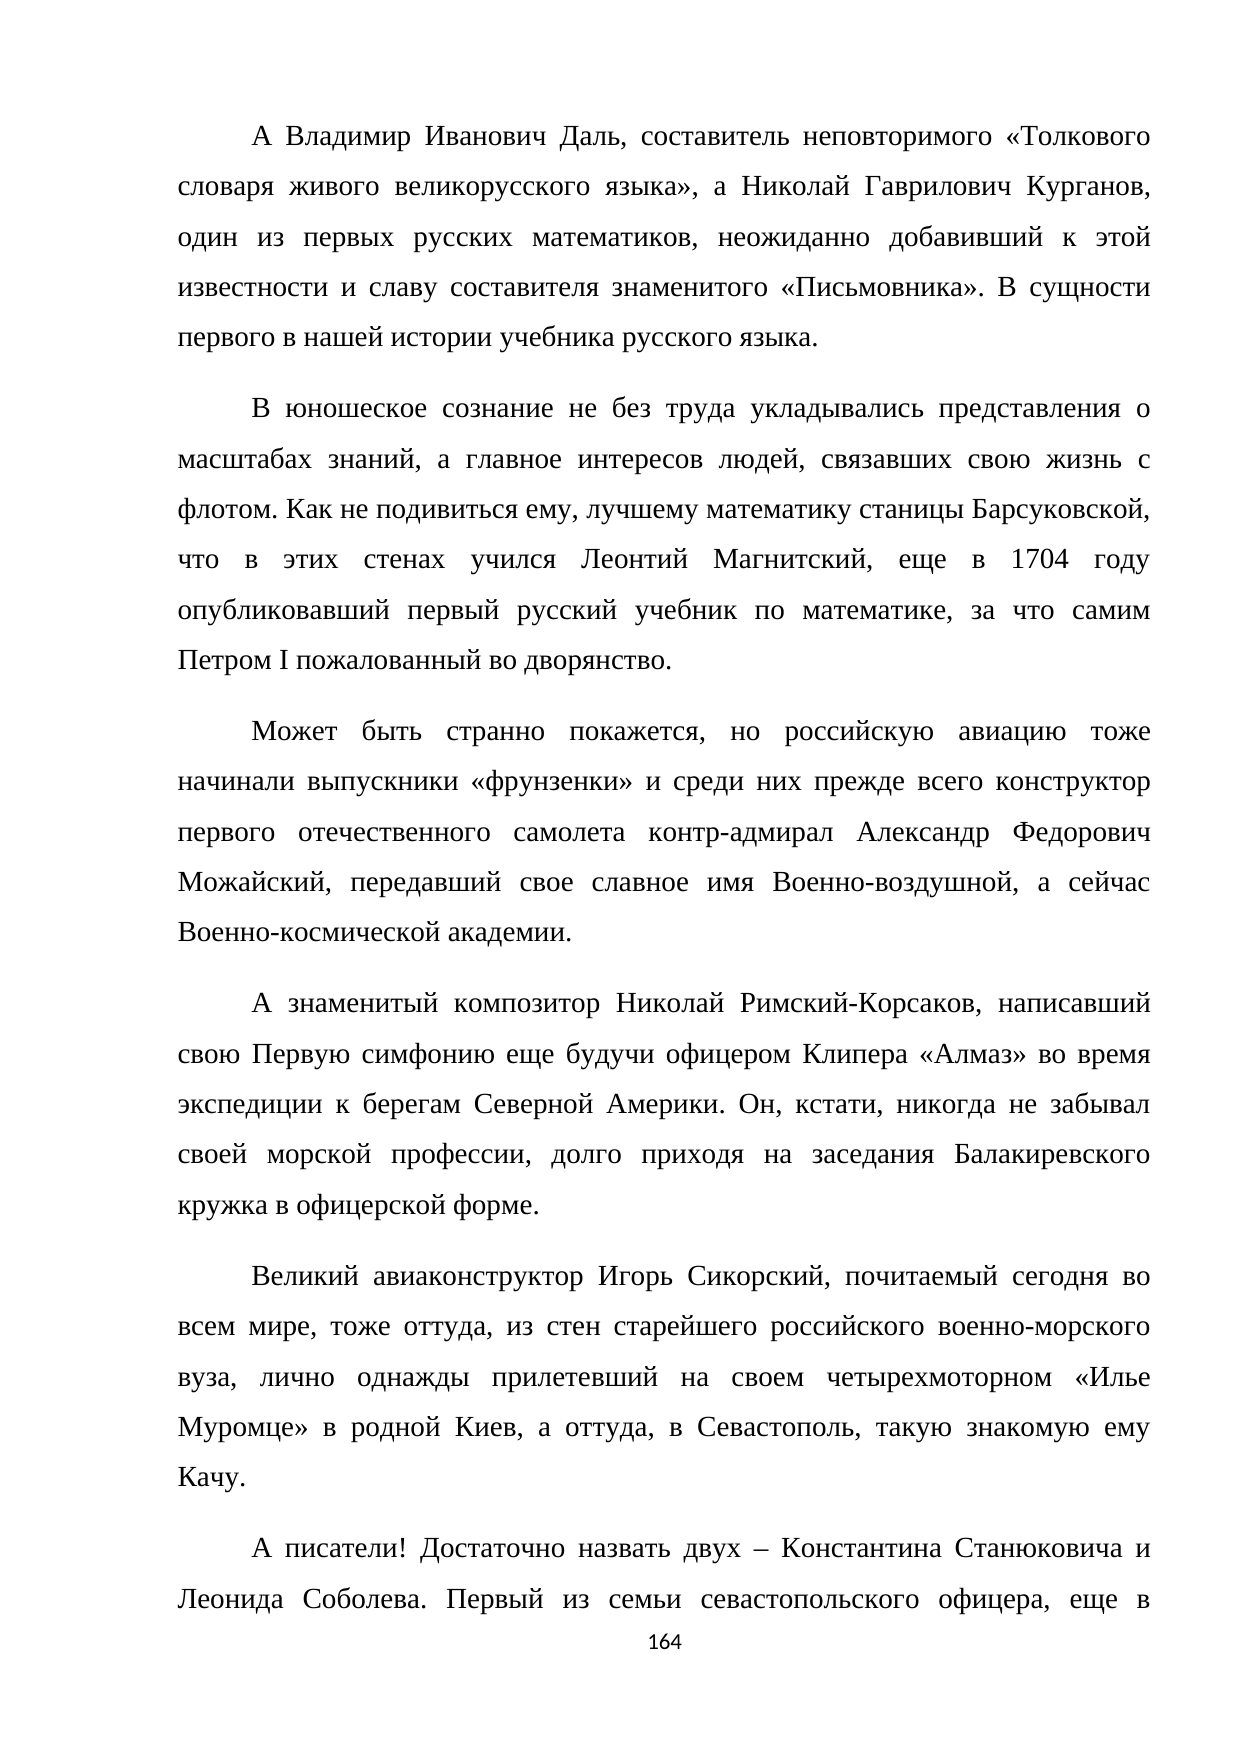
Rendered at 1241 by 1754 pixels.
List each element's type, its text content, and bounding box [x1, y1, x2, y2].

text В юношеское сознание не без труда укладывались представления о масштабах знаний, а главное интересов людей, связавших свою жизнь с флотом. Как не подивиться ему, лучшему математику станицы Барсуковской, что в этих стенах учился Леонтий Магнитский, еще в 1704 году опубликовавший первый русский учебник по математике, за что самим Петром I пожалованный во дворянство. [177, 391, 1152, 676]
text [177, 1530, 1152, 1614]
text А знаменитый композитор Николай Римский-Корсаков, написавший свою Первую симфонию еще будучи офицером Клипера «Алмаз» во время экспедиции к берегам Северной Америки. Он, кстати, никогда не забывал своей морской профессии, долго приходя на заседания Балакиревского кружка в офицерской форме. [177, 986, 1152, 1220]
text А Владимир Иванович Даль, составитель неповторимого «Толкового словаря живого великорусского языка», а Николай Гаврилович Курганов, один из первых русских математиков, неожиданно добавивший к этой известности и славу составителя знаменитого «Письмовника». В сущности первого в нашей истории учебника русского языка. [177, 118, 1152, 353]
text Может быть странно покажется, но российскую авиацию тоже начинали выпускники «фрунзенки» и среди них прежде всего конструктор первого отечественного самолета контр-адмирал Александр Федорович Можайский, передавший свое славное имя Военно-воздушной, а сейчас Военно-космической академии. [177, 713, 1152, 948]
text Великий авиаконструктор Игорь Сикорский, почитаемый сегодня во всем мире, тоже оттуда, из стен старейшего российского военно-морского вуза, лично однажды прилетевший на своем четырехмоторном «Илье Муромце» в родной Киев, а оттуда, в Севастополь, такую знакомую ему Качу. [177, 1258, 1152, 1493]
